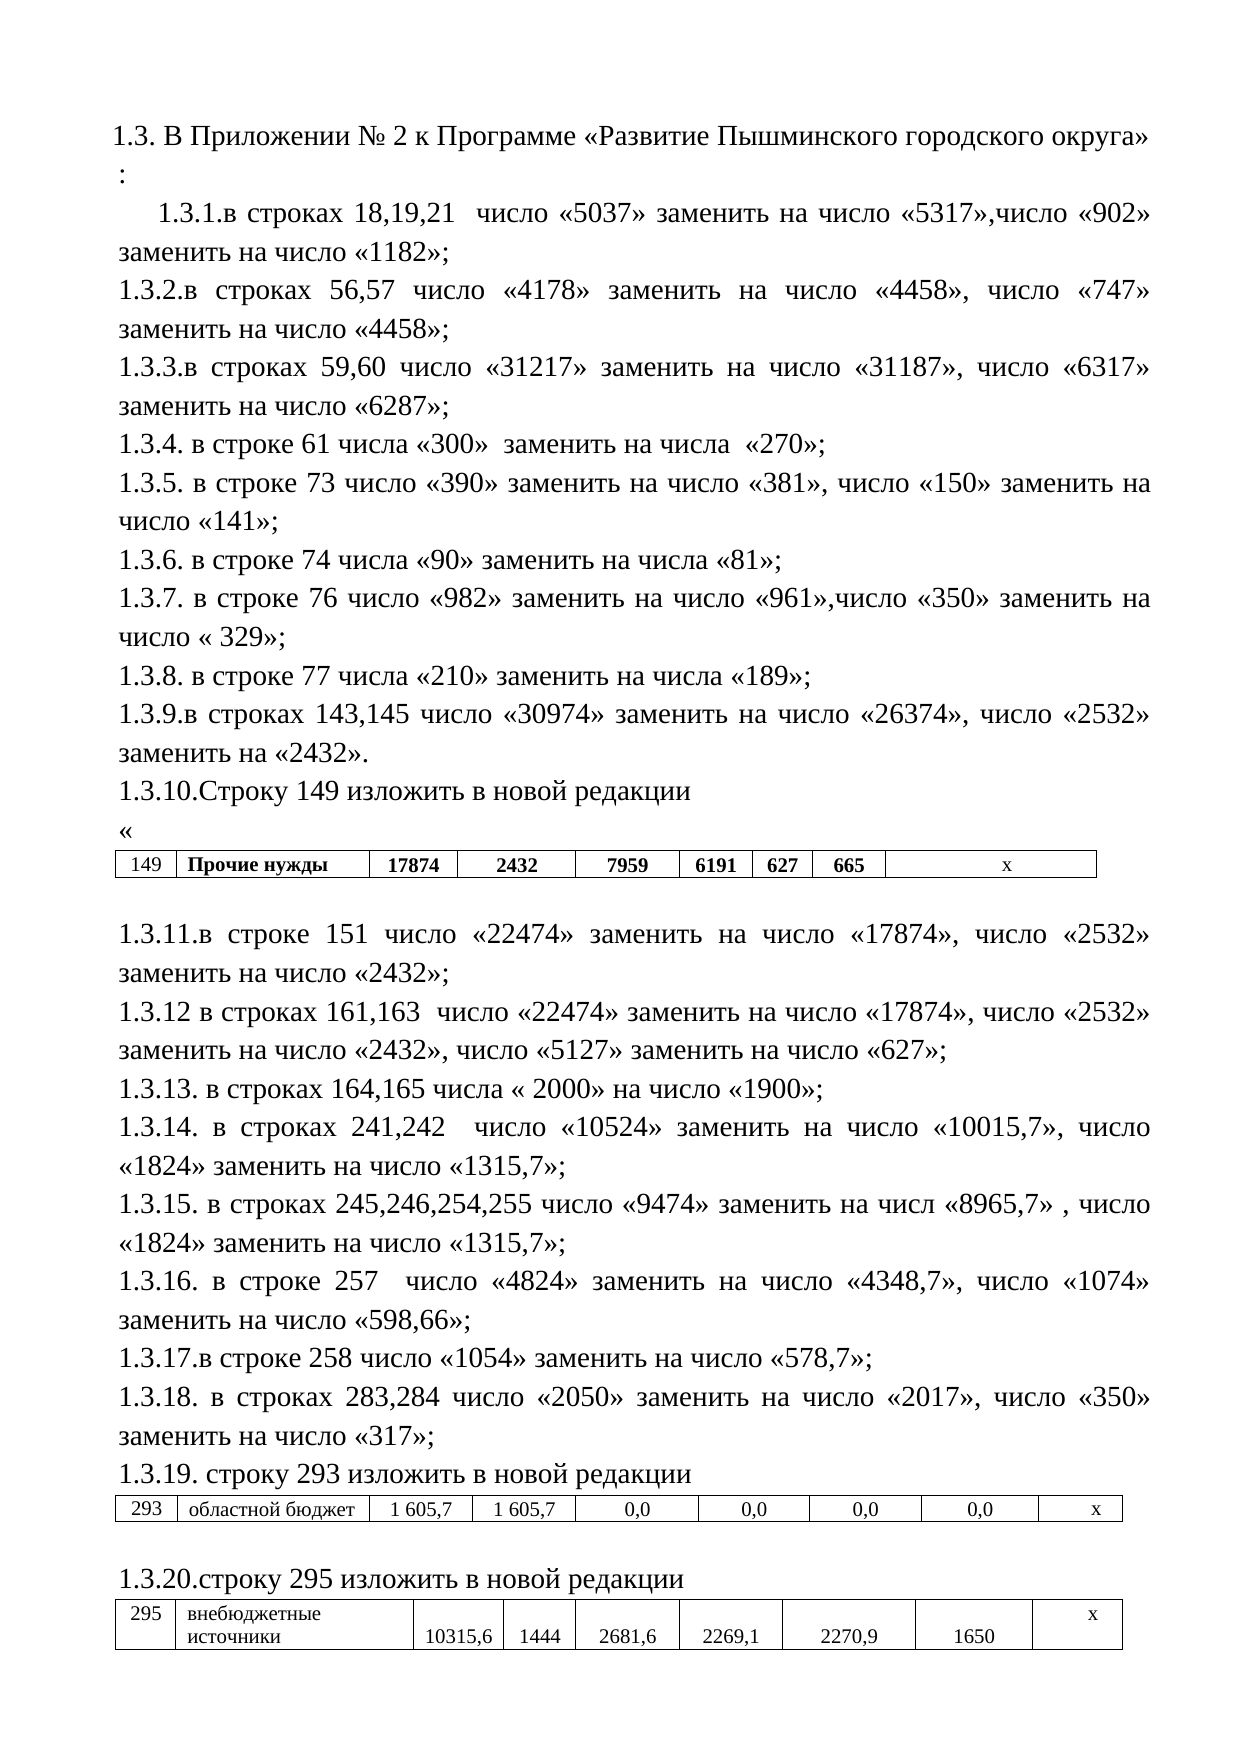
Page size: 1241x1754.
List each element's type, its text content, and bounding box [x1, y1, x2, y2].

text 1.3.13. в строках 164,165 числа « 2000» на число «1900»; [118, 1071, 1152, 1104]
text 1.3.1.в строках 18,19,21 число «5037» заменить на число «5317»,число «902» заменить на число «1182»; [15, 195, 1152, 267]
table_header 1650 [916, 1600, 1032, 1648]
table_header 1 605,7 [473, 1496, 575, 1521]
text 1.3.15. в строках 245,246,254,255 число «9474» заменить на числ «8965,7» , число «1824» заменить на число «1315,7»; [118, 1186, 1152, 1258]
table_header x [1033, 1600, 1122, 1648]
text 1.3.19. строку 293 изложить в новой редакции [118, 1456, 1152, 1490]
text 1.3.12 в строках 161,163 число «22474» заменить на число «17874», число «2532» заменить на число «2432», число «5127» заменить на число «627»; [118, 994, 1152, 1066]
text 1.3.16. в строке 257 число «4824» заменить на число «4348,7», число «1074» заменить на число «598,66»; [118, 1263, 1152, 1336]
text 1.3.5. в строке 73 число «390» заменить на число «381», число «150» заменить на число «141»; [118, 465, 1152, 537]
text 1.3.9.в строках 143,145 число «30974» заменить на число «26374», число «2532» заменить на «2432». [118, 696, 1152, 768]
table_header 2432 [458, 851, 575, 877]
text 1.3.8. в строке 77 числа «210» заменить на числа «189»; [118, 658, 1152, 691]
text 1.3.6. в строке 74 числа «90» заменить на числа «81»; [118, 542, 1152, 576]
text 1.3.2.в строках 56,57 число «4178» заменить на число «4458», число «747» заменить на число «4458»; [118, 272, 1152, 344]
table_header 2270,9 [783, 1600, 915, 1648]
table_header 665 [813, 851, 885, 877]
table_header 17874 [370, 851, 457, 877]
table_header 293 [116, 1496, 177, 1521]
table_header внебюджетные источники [176, 1600, 413, 1648]
table_header 0,0 [576, 1496, 698, 1521]
table_header x [886, 851, 1096, 877]
text 1.3.7. в строке 76 число «982» заменить на число «961»,число «350» заменить на число « 329»; [118, 581, 1152, 653]
text 1.3.14. в строках 241,242 число «10524» заменить на число «10015,7», число «1824» заменить на число «1315,7»; [118, 1109, 1152, 1181]
text 1.3.17.в строке 258 число «1054» заменить на число «578,7»; [118, 1341, 1152, 1374]
table_header 0,0 [810, 1496, 921, 1521]
text 1.3.11.в строке 151 число «22474» заменить на число «17874», число «2532» заменить на число «2432»; [118, 917, 1152, 989]
text 1.3.10.Строку 149 изложить в новой редакции [118, 773, 1152, 807]
table_header 7959 [576, 851, 679, 877]
table_header 295 [116, 1600, 175, 1648]
table_header 2681,6 [576, 1600, 679, 1648]
text 1.3.3.в строках 59,60 число «31217» заменить на число «31187», число «6317» заменить на число «6287»; [118, 349, 1152, 421]
table_header 0,0 [922, 1496, 1038, 1521]
table_header Прочие нужды [177, 851, 369, 877]
text 1.3.20.строку 295 изложить в новой редакции [118, 1561, 1152, 1594]
table_header 6191 [680, 851, 752, 877]
table_header 2269,1 [680, 1600, 782, 1648]
text 1.3.18. в строках 283,284 число «2050» заменить на число «2017», число «350» заменить на число «317»; [118, 1379, 1152, 1451]
table_header 10315,6 [414, 1600, 503, 1648]
table_header 1 605,7 [370, 1496, 472, 1521]
text 1.3.4. в строке 61 числа «300» заменить на числа «270»; [118, 426, 1152, 460]
table_header 1444 [504, 1600, 575, 1648]
text « [118, 812, 1152, 845]
text 1.3. В Приложении № 2 к Программе «Развитие Пышминского городского округа» : [15, 118, 1152, 190]
table_header областной бюджет [178, 1496, 369, 1521]
table_header 627 [753, 851, 812, 877]
table_header 0,0 [699, 1496, 809, 1521]
table_header 149 [116, 851, 176, 877]
table_header x [1039, 1496, 1122, 1521]
